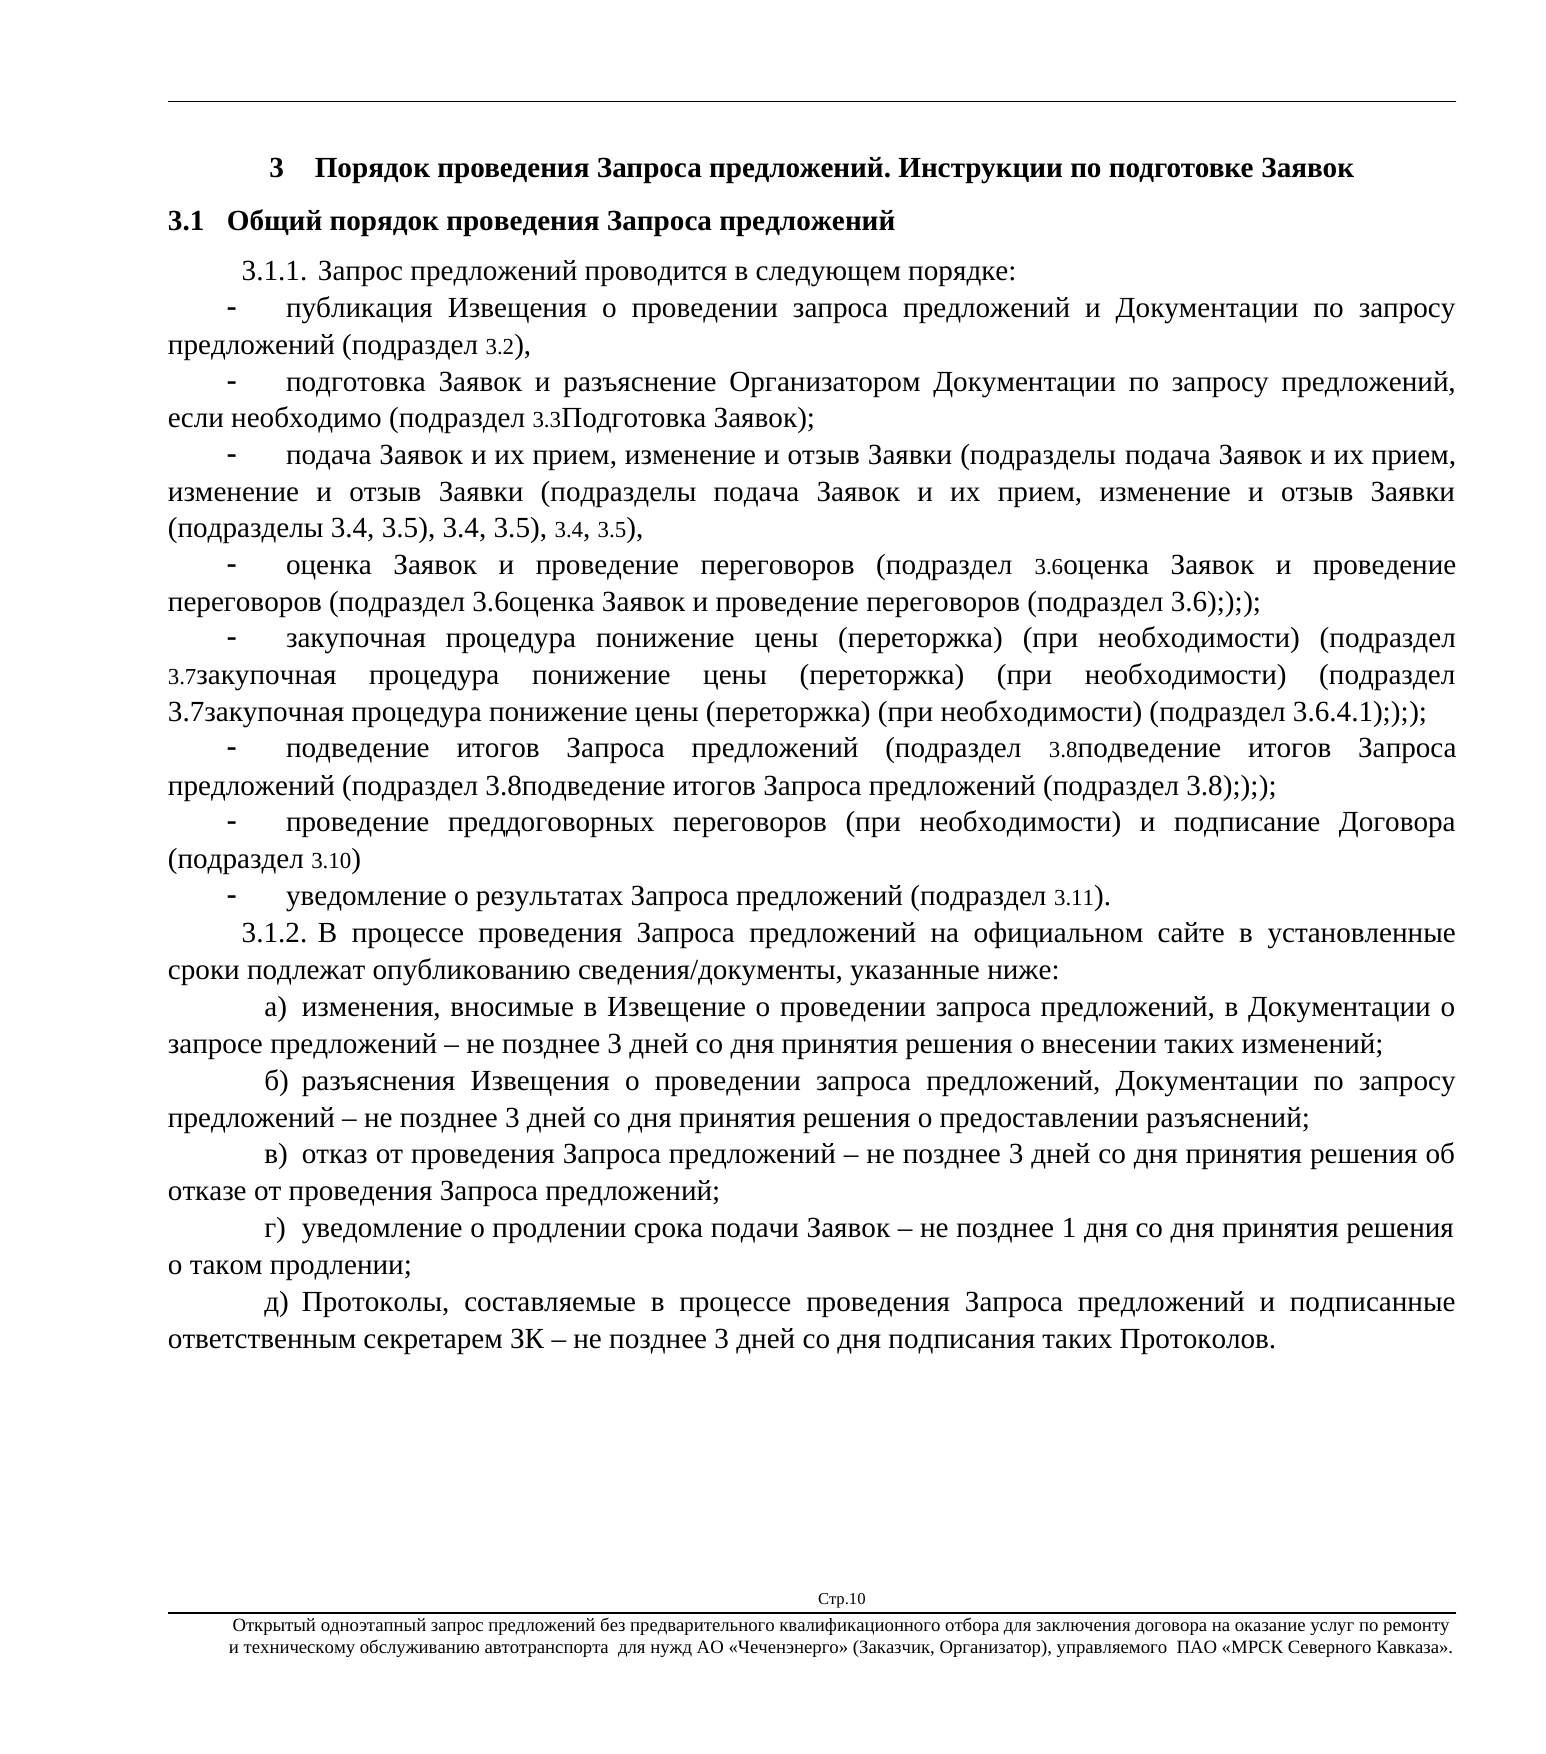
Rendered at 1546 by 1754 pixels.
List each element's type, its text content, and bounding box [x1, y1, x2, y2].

list подготовка Заявок и разъяснение Организатором Документации по запросу предложений, если необходимо (подраздел 3.3); [168, 364, 1456, 434]
list изменения, вносимые в Извещение о проведении запроса предложений, в Документации о запросе предложений – не позднее 3 дней со дня принятия решения о внесении таких изменений; [168, 989, 1456, 1059]
list публикация Извещения о проведении запроса предложений и Документации по запросу предложений (подраздел 3.2), [168, 290, 1456, 360]
list разъяснения Извещения о проведении запроса предложений, Документации по запросу предложений – не позднее 3 дней со дня принятия решения о предоставлении разъяснений; [168, 1063, 1456, 1133]
list проведение преддоговорных переговоров (при необходимости) и подписание Договора (подраздел 3.10) [168, 804, 1456, 875]
list закупочная процедура понижение цены (переторжка) (при необходимости) (подраздел 3.6.4.1); [168, 621, 1456, 727]
list Запрос предложений проводится в следующем порядке: [168, 253, 1456, 286]
list уведомление о продлении срока подачи Заявок – не позднее 1 дня со дня принятия решения о таком продлении; [168, 1210, 1456, 1281]
list Протоколы, составляемые в процессе проведения Запроса предложений и подписанные ответственным секретарем ЗК – не позднее 3 дней со дня подписания таких Протоколов. [168, 1284, 1456, 1354]
subtitle Порядок проведения Запроса предложений. Инструкции по подготовке Заявок [166, 150, 1456, 183]
list В процессе проведения Запроса предложений на официальном сайте в установленные сроки подлежат опубликованию сведения/документы, указанные ниже: [168, 915, 1456, 986]
list подведение итогов Запроса предложений (подраздел 3.8); [168, 731, 1456, 801]
subtitle Общий порядок проведения Запроса предложений [168, 203, 1456, 237]
list отказ от проведения Запроса предложений – не позднее 3 дней со дня принятия решения об отказе от проведения Запроса предложений; [168, 1137, 1456, 1207]
list подача Заявок и их прием, изменение и отзыв Заявки (подразделы 3.4, 3.5), [168, 437, 1456, 543]
list оценка Заявок и проведение переговоров (подраздел 3.6); [168, 547, 1456, 617]
list уведомление о результатах Запроса предложений (подраздел 3.11). [168, 878, 1456, 912]
